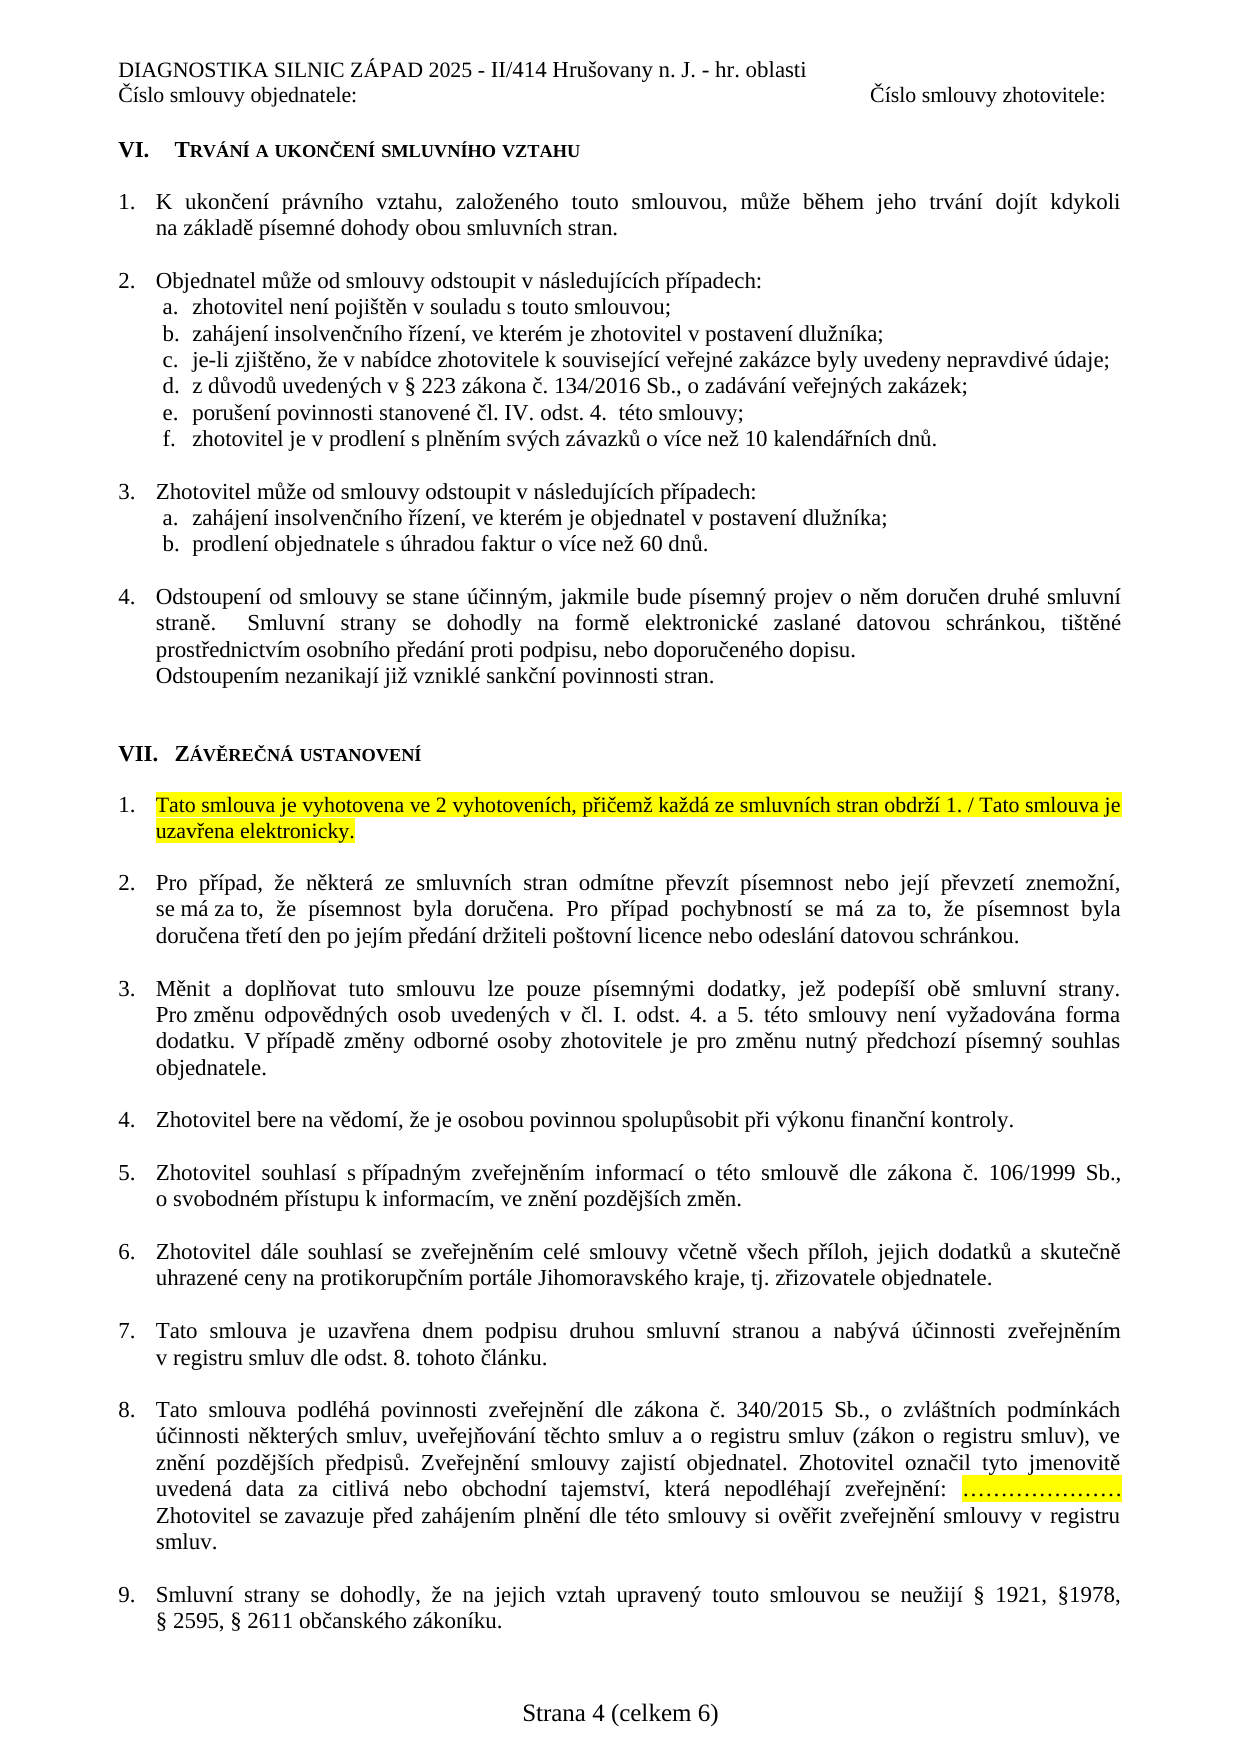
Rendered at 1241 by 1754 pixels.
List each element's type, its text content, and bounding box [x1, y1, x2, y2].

list Odstoupení od smlouvy se stane účinným, jakmile bude písemný projev o něm doručen druhé smluvní straně. Smluvní strany se dohodly na formě elektronické zaslané datovou schránkou, tištěné prostřednictvím osobního předání proti podpisu, nebo doporučeného dopisu. [118, 583, 1122, 662]
list Pro případ, že některá ze smluvních stran odmítne převzít písemnost nebo její převzetí znemožní, se má za to, že písemnost byla doručena. Pro případ pochybností se má za to, že písemnost byla doručena třetí den po jejím předání držiteli poštovní licence nebo odeslání datovou schránkou. [118, 869, 1122, 948]
list Zhotovitel může od smlouvy odstoupit v následujících případech: [118, 478, 1122, 504]
list Zhotovitel bere na vědomí, že je osobou povinnou spolupůsobit při výkonu finanční kontroly. [118, 1106, 1122, 1133]
list Zhotovitel souhlasí s případným zveřejněním informací o této smlouvě dle zákona č. 106/1999 Sb., o svobodném přístupu k informacím, ve znění pozdějších změn. [118, 1159, 1122, 1212]
list porušení povinnosti stanovené čl. IV. odst. 4. této smlouvy; [162, 399, 1122, 425]
list zahájení insolvenčního řízení, ve kterém je objednatel v postavení dlužníka; [162, 504, 1122, 530]
list Tato smlouva je uzavřena dnem podpisu druhou smluvní stranou a nabývá účinnosti zveřejněním v registru smluv dle odst. 8. tohoto článku. [118, 1317, 1122, 1370]
list Měnit a doplňovat tuto smlouvu lze pouze písemnými dodatky, jež podepíší obě smluvní strany. Pro změnu odpovědných osob uvedených v čl. I. odst. 4. a 5. této smlouvy není vyžadována forma dodatku. V případě změny odborné osoby zhotovitele je pro změnu nutný předchozí písemný souhlas objednatele. [118, 974, 1122, 1080]
list Objednatel může od smlouvy odstoupit v následujících případech: [118, 267, 1122, 293]
list Závěrečná ustanovení [118, 740, 1122, 766]
list Tato smlouva podléhá povinnosti zveřejnění dle zákona č. 340/2015 Sb., o zvláštních podmínkách účinnosti některých smluv, uveřejňování těchto smluv a o registru smluv (zákon o registru smluv), ve znění pozdějších předpisů. Zveřejnění smlouvy zajistí objednatel. Zhotovitel označil tyto jmenovitě uvedená data za citlivá nebo obchodní tajemství, která nepodléhají zveřejnění: ………………… Zhotovitel se zavazuje před zahájením plnění dle této smlouvy si ověřit zveřejnění smlouvy v registru smluv. [118, 1396, 1122, 1554]
list z důvodů uvedených v § 223 zákona č. 134/2016 Sb., o zadávání veřejných zakázek; [162, 372, 1122, 399]
list zahájení insolvenčního řízení, ve kterém je zhotovitel v postavení dlužníka; [162, 319, 1122, 346]
list K ukončení právního vztahu, založeného touto smlouvou, může během jeho trvání dojít kdykoli na základě písemné dohody obou smluvních stran. [118, 188, 1122, 241]
list prodlení objednatele s úhradou faktur o více než 60 dnů. [162, 530, 1122, 557]
list zhotovitel je v prodlení s plněním svých závazků o více než 10 kalendářních dnů. [162, 425, 1122, 451]
list zhotovitel není pojištěn v souladu s touto smlouvou; [162, 293, 1122, 319]
list Tato smlouva je vyhotovena ve 2 vyhotoveních, přičemž každá ze smluvních stran obdrží 1. / Tato smlouva je uzavřena elektronicky. [118, 791, 1122, 843]
list Smluvní strany se dohodly, že na jejich vztah upravený touto smlouvou se neužijí § 1921, §1978, § 2595, § 2611 občanského zákoníku. [118, 1581, 1122, 1633]
list Zhotovitel dále souhlasí se zveřejněním celé smlouvy včetně všech příloh, jejich dodatků a skutečně uhrazené ceny na protikorupčním portále Jihomoravského kraje, tj. zřizovatele objednatele. [118, 1238, 1122, 1291]
list je-li zjištěno, že v nabídce zhotovitele k související veřejné zakázce byly uvedeny nepravdivé údaje; [162, 346, 1122, 372]
list Trvání a ukončení smluvního vztahu [118, 136, 1122, 163]
text Odstoupením nezanikají již vzniklé sankční povinnosti stran. [156, 662, 1122, 688]
